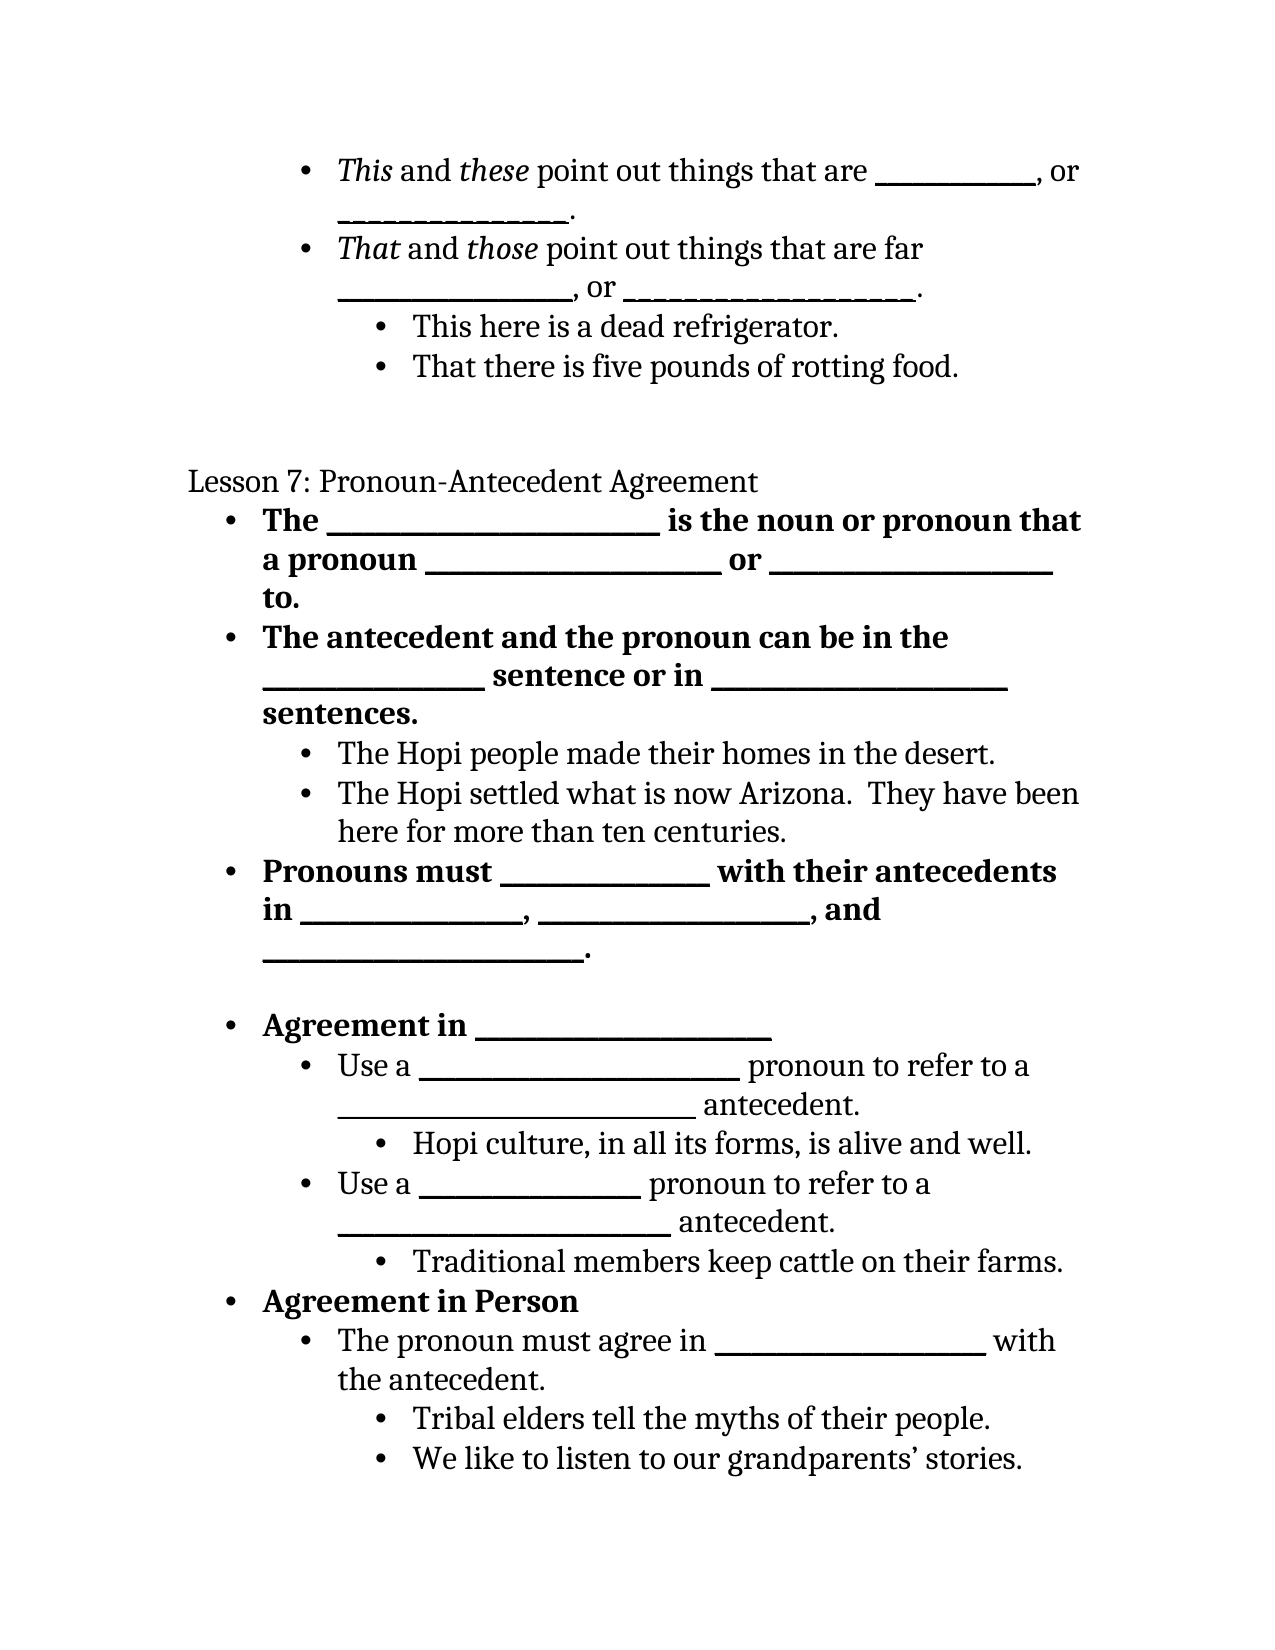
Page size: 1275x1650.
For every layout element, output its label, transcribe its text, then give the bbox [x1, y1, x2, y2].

list That and those point out things that are far ___________________, or ___________________. [300, 228, 1087, 306]
list Agreement in Person [225, 1281, 1087, 1320]
list Tribal elders tell the myths of their people. [375, 1398, 1087, 1438]
list That there is five pounds of rotting food. [375, 346, 1087, 385]
list The Hopi people made their homes in the desert. [300, 733, 1087, 773]
list Hopi culture, in all its forms, is alive and well. [375, 1123, 1087, 1163]
list Agreement in ________________________ [225, 1006, 1087, 1045]
list Pronouns must _________________ with their antecedents in __________________, ______________________, and __________________________. [225, 851, 1087, 967]
list Use a __________________________ pronoun to refer to a _____________________________ antecedent. [300, 1045, 1087, 1123]
list This here is a dead refrigerator. [375, 306, 1087, 346]
list This and these point out things that are _____________, or _______________. [300, 150, 1087, 228]
list The Hopi settled what is now Arizona. They have been here for more than ten centuries. [300, 773, 1087, 851]
list We like to listen to our grandparents’ stories. [375, 1438, 1087, 1478]
list The antecedent and the pronoun can be in the __________________ sentence or in ________________________ sentences. [225, 617, 1087, 733]
list The pronoun must agree in ______________________ with the antecedent. [300, 1320, 1087, 1398]
list The ___________________________ is the noun or pronoun that a pronoun ________________________ or _______________________ to. [225, 500, 1087, 617]
list Traditional members keep cattle on their farms. [375, 1241, 1087, 1281]
list Use a __________________ pronoun to refer to a ___________________________ antecedent. [300, 1163, 1087, 1241]
text Lesson 7: Pronoun-Antecedent Agreement [187, 462, 1087, 500]
